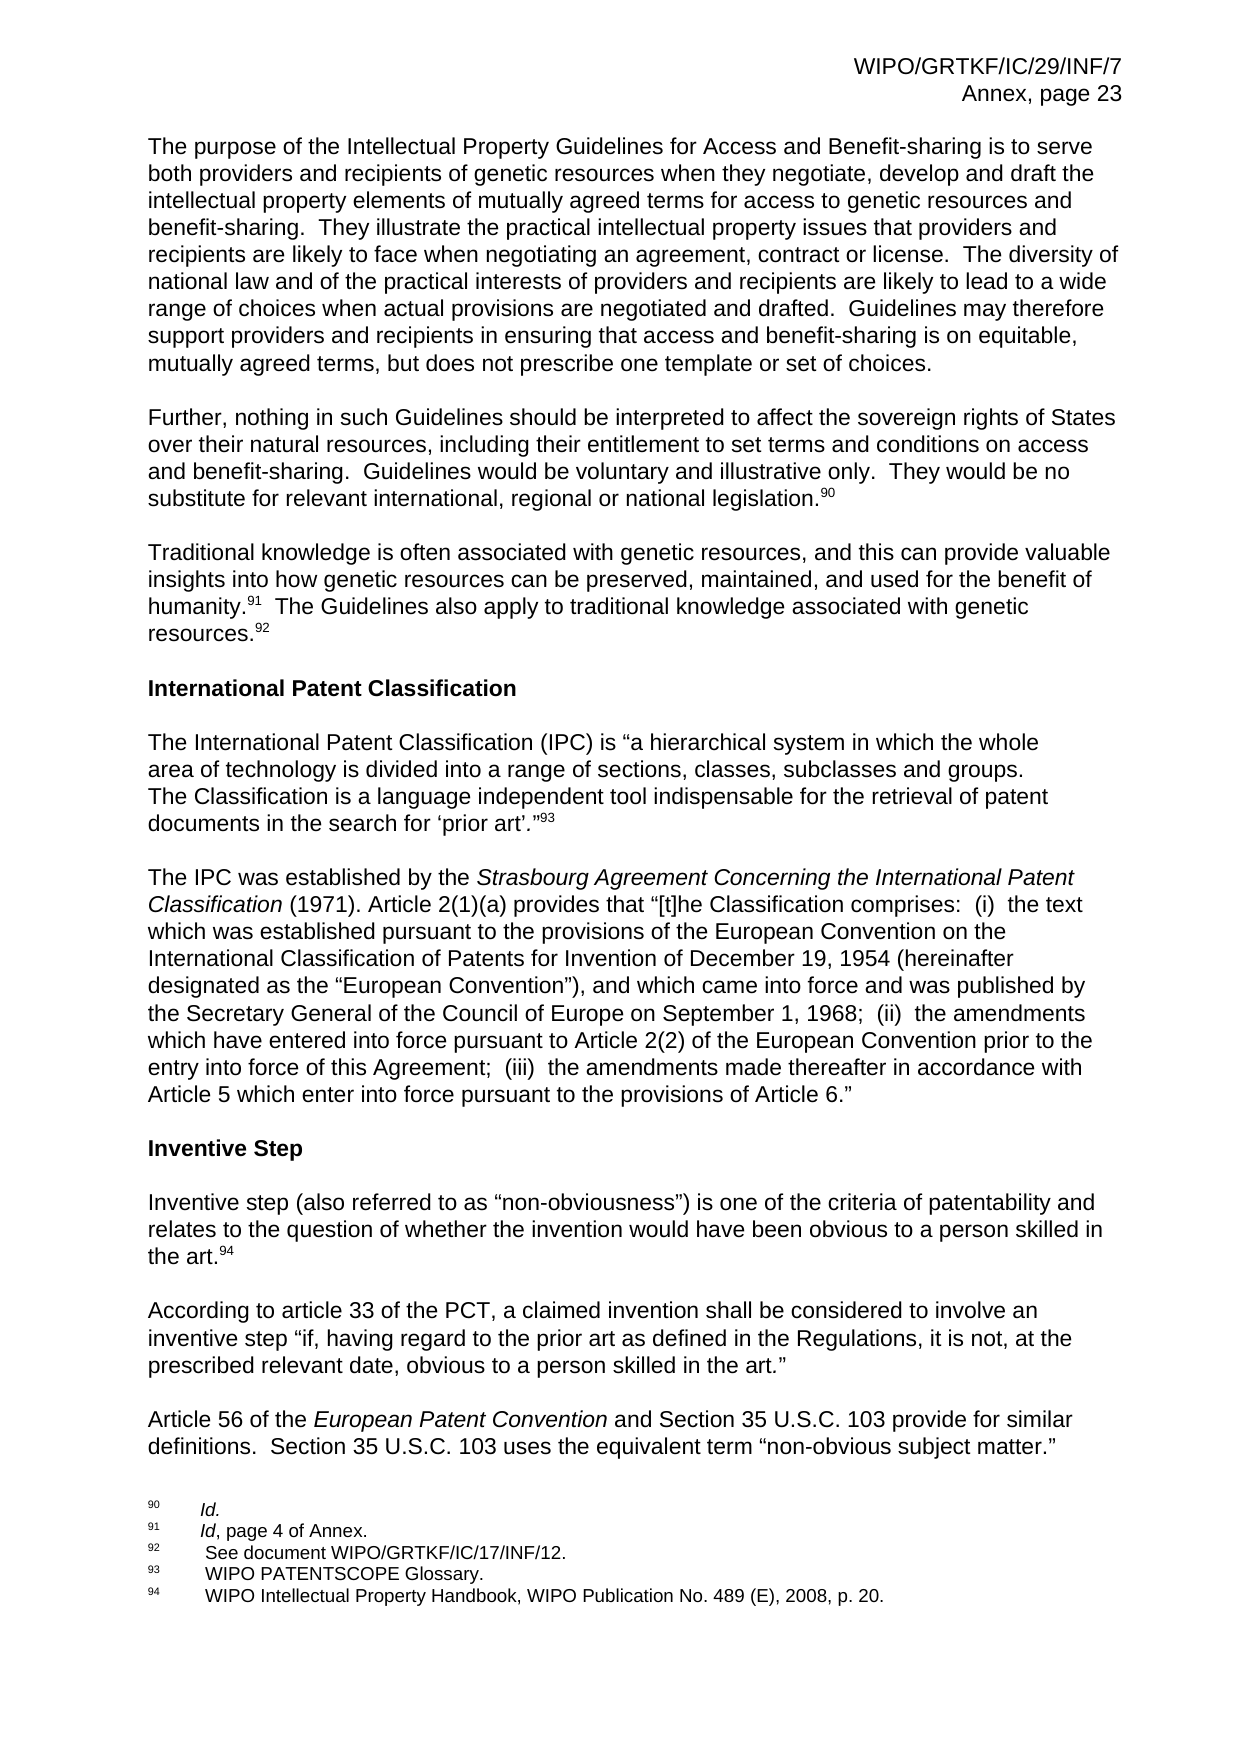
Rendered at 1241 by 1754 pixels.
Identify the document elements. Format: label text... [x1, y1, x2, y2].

text Further, nothing in such Guidelines should be interpreted to affect the sovereign rights of States over their natural resources, including their entitlement to set terms and conditions on access and benefit-sharing. Guidelines would be voluntary and illustrative only. They would be no substitute for relevant international, regional or national legislation. [148, 403, 1122, 511]
text According to article 33 of the PCT, a claimed invention shall be considered to involve an inventive step “if, having regard to the prior art as defined in the Regulations, it is not, at the prescribed relevant date, obvious to a person skilled in the art.” [148, 1297, 1122, 1378]
text The IPC was established by the Strasbourg Agreement Concerning the International Patent Classification (1971). Article 2(1)(a) provides that “[t]he Classification comprises: (i) the text which was established pursuant to the provisions of the European Convention on the International Classification of Patents for Invention of December 19, 1954 (hereinafter designated as the “European Convention”), and which came into force and was published by the Secretary General of the Council of Europe on September 1, 1968; (ii) the amendments which have entered into force pursuant to Article 2(2) of the European Convention prior to the entry into force of this Agreement; (iii) the amendments made thereafter in accordance with Article 5 which enter into force pursuant to the provisions of Article 6.” [148, 863, 1122, 1107]
text International Patent Classification [148, 674, 1122, 701]
text Inventive Step [148, 1134, 1122, 1161]
text Inventive step (also referred to as “non-obviousness”) is one of the criteria of patentability and relates to the question of whether the invention would have been obvious to a person skilled in the art. [148, 1188, 1122, 1270]
text Traditional knowledge is often associated with genetic resources, and this can provide valuable insights into how genetic resources can be preserved, maintained, and used for the benefit of humanity. The Guidelines also apply to traditional knowledge associated with genetic resources. [148, 538, 1122, 647]
text The purpose of the Intellectual Property Guidelines for Access and Benefit-sharing is to serve both providers and recipients of genetic resources when they negotiate, develop and draft the intellectual property elements of mutually agreed terms for access to genetic resources and benefit-sharing. They illustrate the practical intellectual property issues that providers and recipients are likely to face when negotiating an agreement, contract or license. The diversity of national law and of the practical interests of providers and recipients are likely to lead to a wide range of choices when actual provisions are negotiated and drafted. Guidelines may therefore support providers and recipients in ensuring that access and benefit-sharing is on equitable, mutually agreed terms, but does not prescribe one template or set of choices. [148, 132, 1122, 376]
text The International Patent Classification (IPC) is “a hierarchical system in which the whole area of technology is divided into a range of sections, classes, subclasses and groups. The Classification is a language independent tool indispensable for the retrieval of patent documents in the search for ‘prior art’.” [148, 728, 1122, 836]
text Article 56 of the European Patent Convention and Section 35 U.S.C. 103 provide for similar definitions. Section 35 U.S.C. 103 uses the equivalent term “non-obvious subject matter.” [148, 1405, 1122, 1459]
